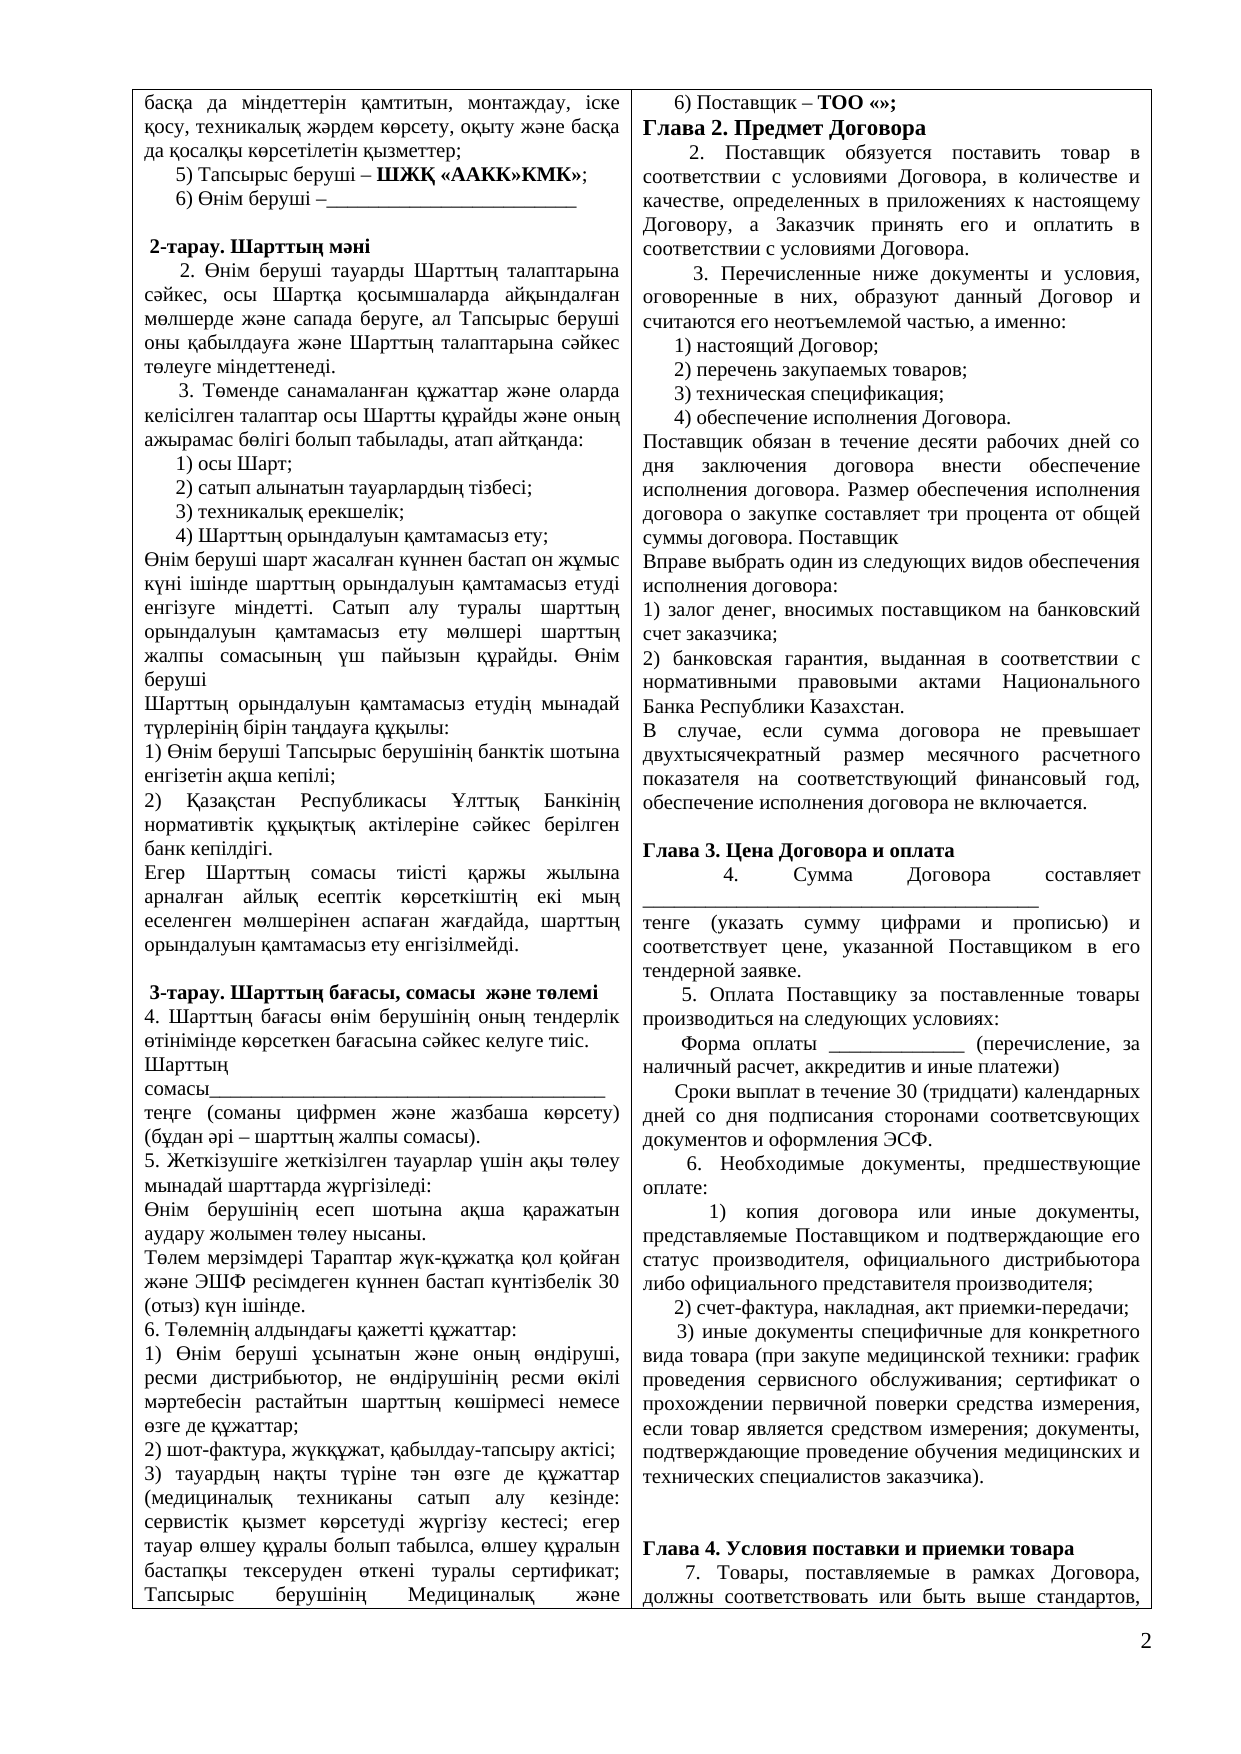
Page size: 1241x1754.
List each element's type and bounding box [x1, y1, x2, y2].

table_header [133, 90, 631, 1608]
table_header [632, 90, 1151, 1608]
